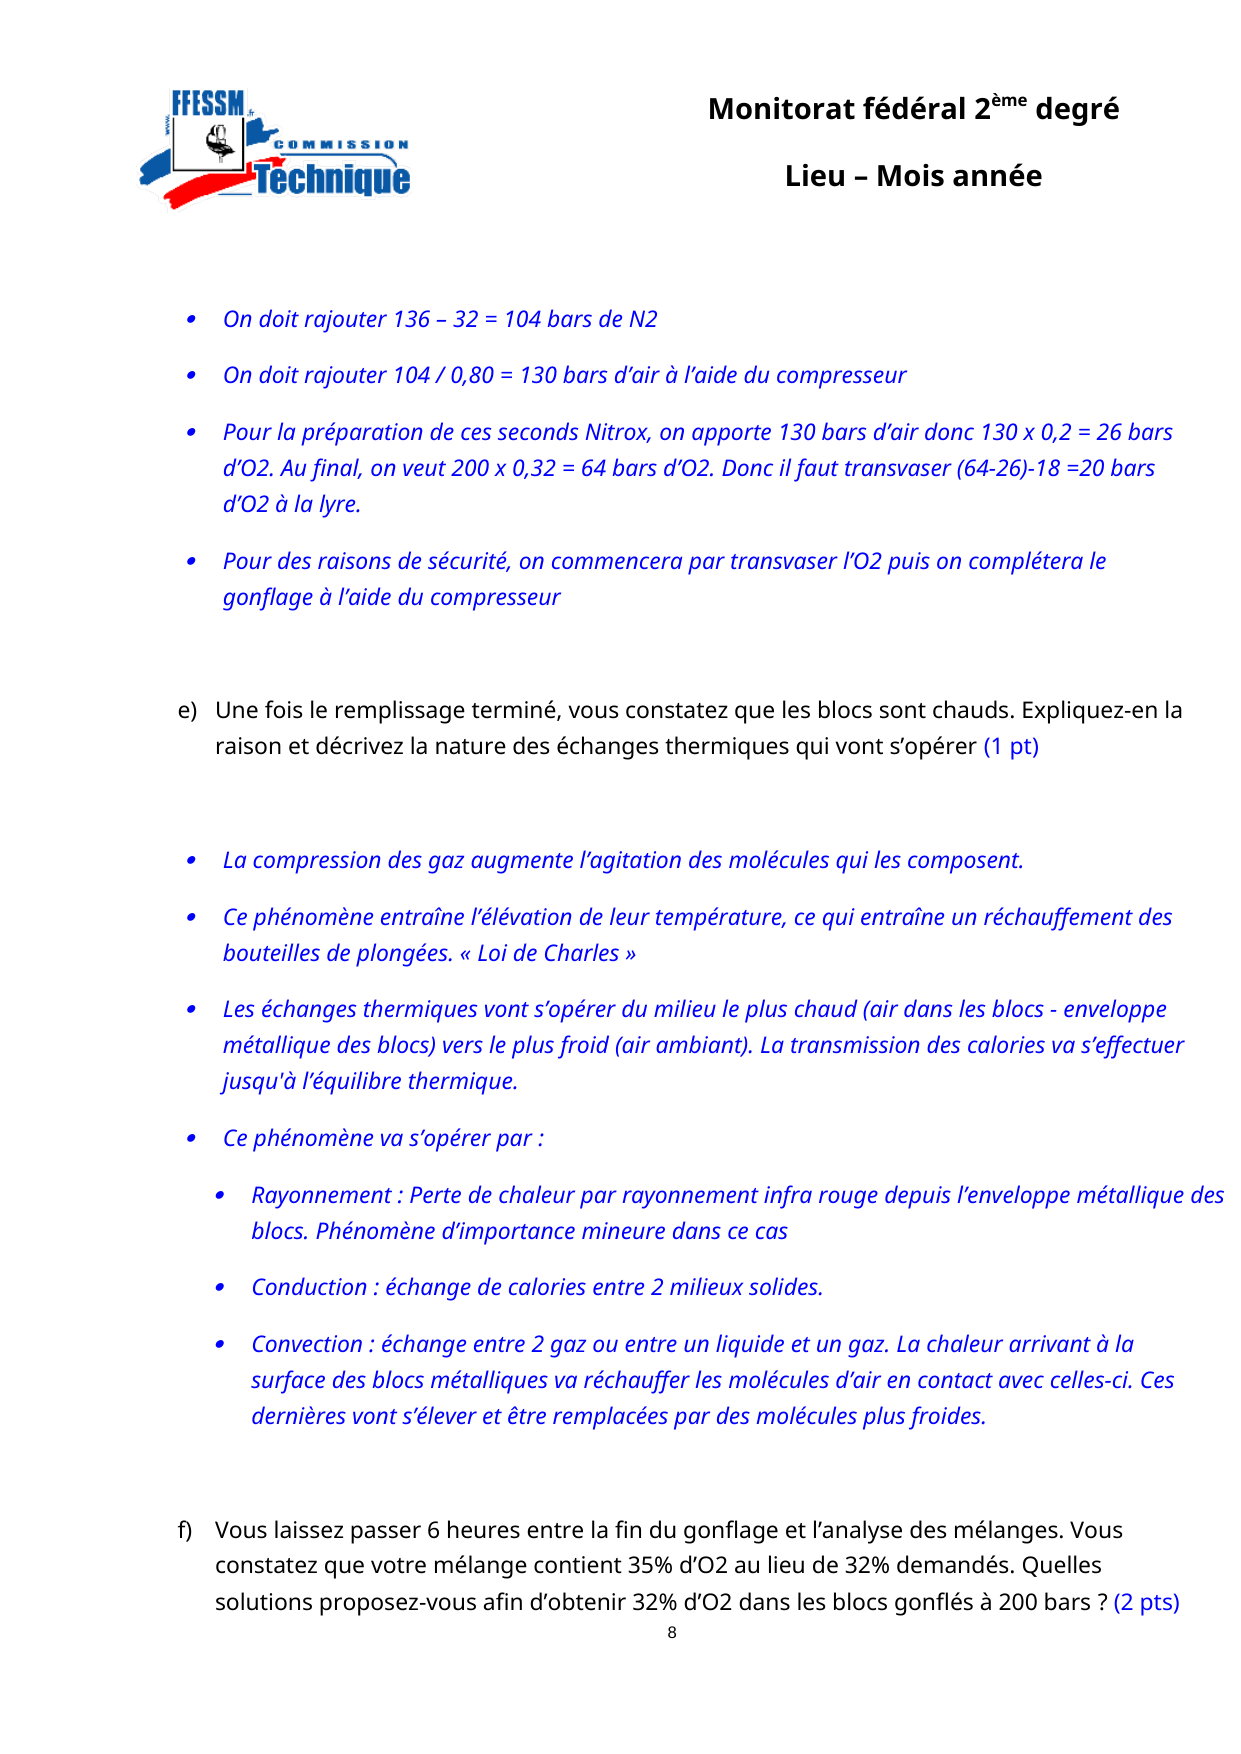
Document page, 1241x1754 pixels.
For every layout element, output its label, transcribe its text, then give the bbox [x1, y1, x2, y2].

picture [136, 88, 412, 213]
list Ce phénomène va s’opérer par : [185, 1122, 1196, 1153]
list Pour des raisons de sécurité, on commencera par transvaser l’O2 puis on complétera le gonflage à l’aide du compresseur [185, 545, 1196, 612]
list On doit rajouter 136 – 32 = 104 bars de N2 [185, 303, 1196, 334]
list Conduction : échange de calories entre 2 milieux solides. [214, 1271, 1196, 1303]
list Ce phénomène entraîne l’élévation de leur température, ce qui entraîne un réchauffement des bouteilles de plongées. « Loi de Charles » [185, 901, 1196, 968]
list Rayonnement : Perte de chaleur par rayonnement infra rouge depuis l’enveloppe métallique des blocs. Phénomène d’importance mineure dans ce cas [214, 1179, 1226, 1246]
list Une fois le remplissage terminé, vous constatez que les blocs sont chauds. Expliquez-en la raison et décrivez la nature des échanges thermiques qui vont s’opérer (1 pt) [177, 694, 1226, 761]
list La compression des gaz augmente l’agitation des molécules qui les composent. [185, 844, 1196, 875]
list On doit rajouter 104 / 0,80 = 130 bars d’air à l’aide du compresseur [185, 359, 1196, 391]
list Vous laissez passer 6 heures entre la fin du gonflage et l’analyse des mélanges. Vous constatez que votre mélange contient 35% d’O2 au lieu de 32% demandés. Quelles solutions proposez-vous afin d’obtenir 32% d’O2 dans les blocs gonflés à 200 bars ? (2 pts) [177, 1513, 1196, 1617]
list Convection : échange entre 2 gaz ou entre un liquide et un gaz. La chaleur arrivant à la surface des blocs métalliques va réchauffer les molécules d’air en contact avec celles-ci. Ces dernières vont s’élever et être remplacées par des molécules plus froides. [214, 1328, 1196, 1431]
list Pour la préparation de ces seconds Nitrox, on apporte 130 bars d’air donc 130 x 0,2 = 26 bars d’O2. Au final, on veut 200 x 0,32 = 64 bars d’O2. Donc il faut transvaser (64-26)-18 =20 bars d’O2 à la lyre. [185, 416, 1196, 519]
list Les échanges thermiques vont s’opérer du milieu le plus chaud (air dans les blocs - enveloppe métallique des blocs) vers le plus froid (air ambiant). La transmission des calories va s’effectuer jusqu'à l’équilibre thermique. [185, 993, 1196, 1096]
